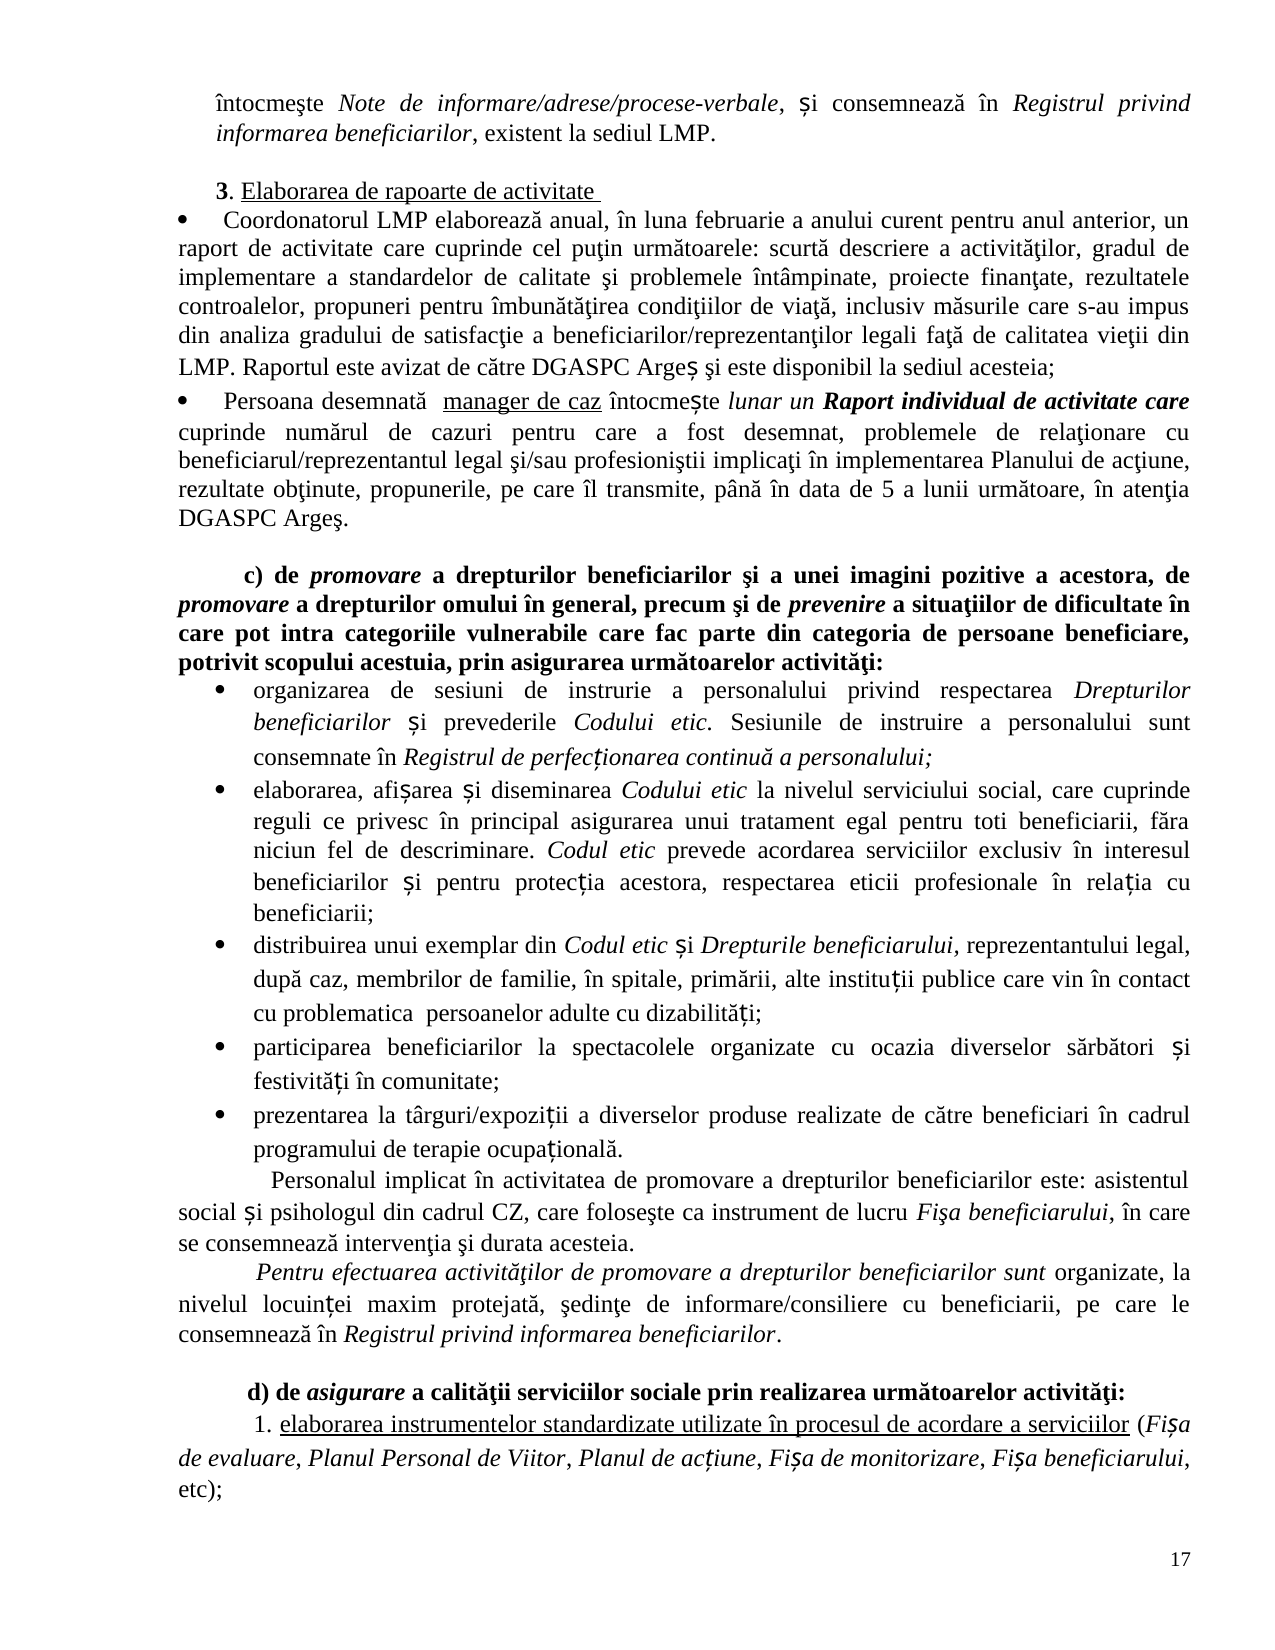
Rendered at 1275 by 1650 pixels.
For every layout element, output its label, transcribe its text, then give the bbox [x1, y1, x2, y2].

text Personalul implicat în activitatea de promovare a drepturilor beneficiarilor este: asistentul social și psihologul din cadrul CZ, care foloseşte ca instrument de lucru Fişa beneficiarului, în care se consemnează intervenţia şi durata acesteia. [178, 1165, 1191, 1257]
text d) de asigurare a calităţii serviciilor sociale prin realizarea următoarelor activităţi: [178, 1377, 1191, 1406]
list distribuirea unui exemplar din Codul etic și Drepturile beneficiarului, reprezentantului legal, după caz, membrilor de familie, în spitale, primării, alte instituții publice care vin în contact cu problematica persoanelor adulte cu dizabilități; [216, 927, 1191, 1029]
text Pentru efectuarea activităţilor de promovare a drepturilor beneficiarilor sunt organizate, la nivelul locuinței maxim protejată, şedinţe de informare/consiliere cu beneficiarii, pe care le consemnează în Registrul privind informarea beneficiarilor. [178, 1257, 1191, 1348]
list Persoana desemnată manager de caz întocmește lunar un Raport individual de activitate care cuprinde numărul de cazuri pentru care a fost desemnat, problemele de relaţionare cu beneficiarul/reprezentantul legal şi/sau profesioniştii implicaţi în implementarea Planului de acţiune, rezultate obţinute, propunerile, pe care îl transmite, până în data de 5 a lunii următoare, în atenţia DGASPC Argeş. [178, 382, 1191, 532]
list 3. Elaborarea de rapoarte de activitate [178, 176, 1191, 205]
list participarea beneficiarilor la spectacolele organizate cu ocazia diverselor sărbători și festivități în comunitate; [216, 1029, 1191, 1097]
list elaborarea, afișarea și diseminarea Codului etic la nivelul serviciului social, care cuprinde reguli ce privesc în principal asigurarea unui tratament egal pentru toti beneficiarii, făra niciun fel de descriminare. Codul etic prevede acordarea serviciilor exclusiv în interesul beneficiarilor și pentru protecția acestora, respectarea eticii profesionale în relația cu beneficiarii; [216, 772, 1191, 927]
list organizarea de sesiuni de instrurie a personalului privind respectarea Drepturilor beneficiarilor și prevederile Codului etic. Sesiunile de instruire a personalului sunt consemnate în Registrul de perfecționarea continuă a personalului; [216, 675, 1191, 772]
text c) de promovare a drepturilor beneficiarilor şi a unei imagini pozitive a acestora, de promovare a drepturilor omului în general, precum şi de prevenire a situaţiilor de dificultate în care pot intra categoriile vulnerabile care fac parte din categoria de persoane beneficiare, potrivit scopului acestuia, prin asigurarea următoarelor activităţi: [178, 560, 1191, 675]
list prezentarea la târguri/expoziții a diverselor produse realizate de către beneficiari în cadrul programului de terapie ocupațională. [216, 1097, 1191, 1165]
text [216, 84, 1191, 147]
list Coordonatorul LMP elaborează anual, în luna februarie a anului curent pentru anul anterior, un raport de activitate care cuprinde cel puţin următoarele: scurtă descriere a activităţilor, gradul de implementare a standardelor de calitate şi problemele întâmpinate, proiecte finanţate, rezultatele controalelor, propuneri pentru îmbunătăţirea condiţiilor de viaţă, inclusiv măsurile care s-au impus din analiza gradului de satisfacţie a beneficiarilor/reprezentanţilor legali faţă de calitatea vieţii din LMP. Raportul este avizat de către DGASPC Argeș şi este disponibil la sediul acesteia; [178, 205, 1191, 382]
text 1. elaborarea instrumentelor standardizate utilizate în procesul de acordare a serviciilor (Fișa de evaluare, Planul Personal de Viitor, Planul de acțiune, Fișa de monitorizare, Fișa beneficiarului, etc); [178, 1406, 1191, 1502]
